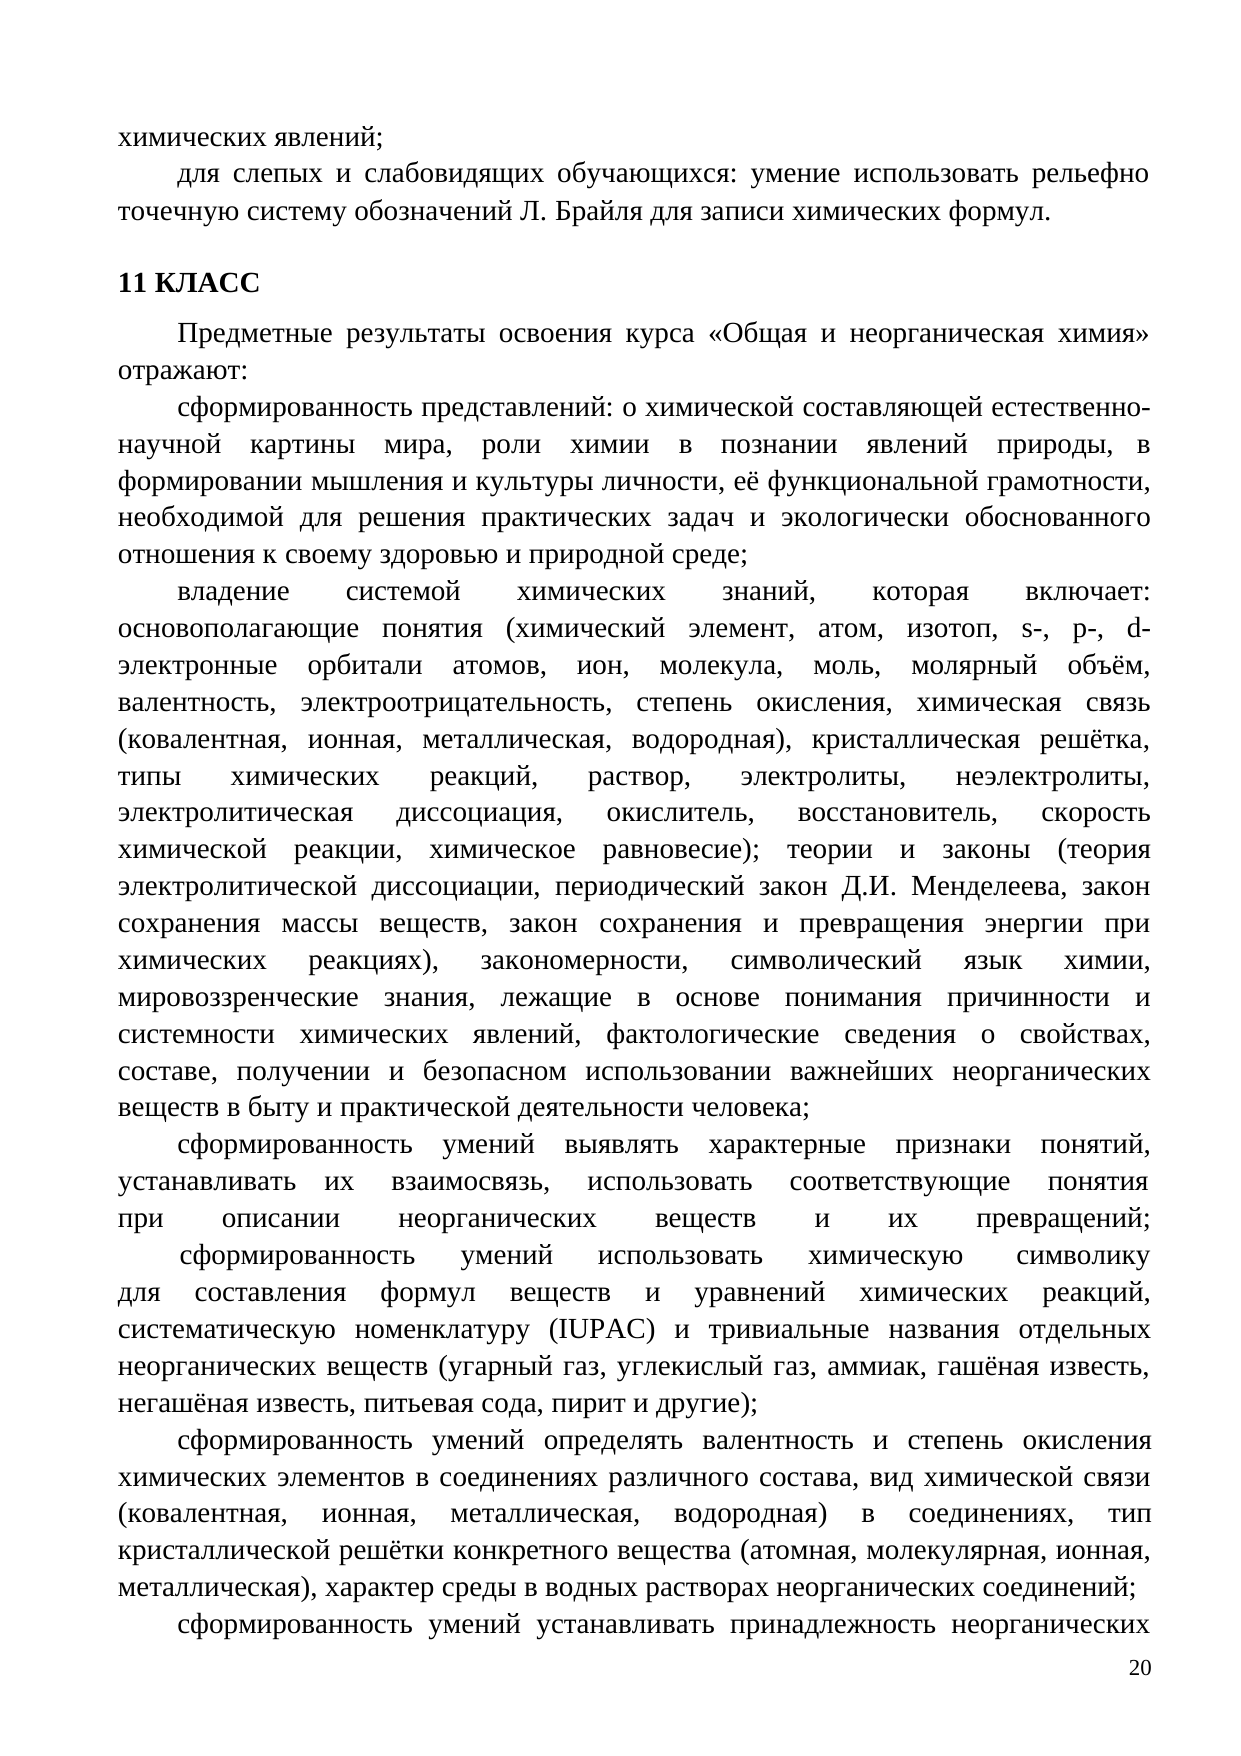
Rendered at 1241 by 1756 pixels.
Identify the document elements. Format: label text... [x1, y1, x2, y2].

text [118, 1606, 1150, 1640]
text для слепых и слабовидящих обучающихся: умение использовать рельефно точечную систему обозначений Л. Брайля для записи химических формул. [118, 156, 1150, 226]
text Предметные результаты освоения курса «Общая и неорганическая химия» отражают: [118, 315, 1151, 386]
text сформированность умений выявлять характерные признаки понятий, устанавливать их взаимосвязь, использовать соответствующие понятия при описании неорганических веществ и их превращений; сформированность умений использовать химическую символику для составления формул веществ и уравнений химических реакций, систематическую номенклатуру (IUPAC) и тривиальные названия отдельных неорганических веществ (угарный газ, углекислый газ, аммиак, гашёная известь, негашёная известь, питьевая сода, пирит и другие); [118, 1127, 1151, 1418]
text сформированность представлений: о химической составляющей естественно-научной картины мира, роли химии в познании явлений природы, в формировании мышления и культуры личности, её функциональной грамотности, необходимой для решения практических задач и экологически обоснованного отношения к своему здоровью и природной среде; [118, 389, 1151, 570]
text сформированность умений определять валентность и степень окисления химических элементов в соединениях различного состава, вид химической связи (ковалентная, ионная, металлическая, водородная) в соединениях, тип кристаллической решётки конкретного вещества (атомная, молекулярная, ионная, металлическая), характер среды в водных растворах неорганических соединений; [118, 1422, 1152, 1603]
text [118, 119, 1150, 152]
subtitle 11 КЛАСС [118, 265, 1163, 298]
text владение системой химических знаний, которая включает: основополагающие понятия (химический элемент, атом, изотоп, s-, p-, d- электронные орбитали атомов, ион, молекула, моль, молярный объём, валентность, электроотрицательность, степень окисления, химическая связь (ковалентная, ионная, металлическая, водородная), кристаллическая решётка, типы химических реакций, раствор, электролиты, неэлектролиты, электролитическая диссоциация, окислитель, восстановитель, скорость химической реакции, химическое равновесие); теории и законы (теория электролитической диссоциации, периодический закон Д.И. Менделеева, закон сохранения массы веществ, закон сохранения и превращения энергии при химических реакциях), закономерности, символический язык химии, мировоззренческие знания, лежащие в основе понимания причинности и системности химических явлений, фактологические сведения о свойствах, составе, получении и безопасном использовании важнейших неорганических веществ в быту и практической деятельности человека; [118, 573, 1151, 1123]
